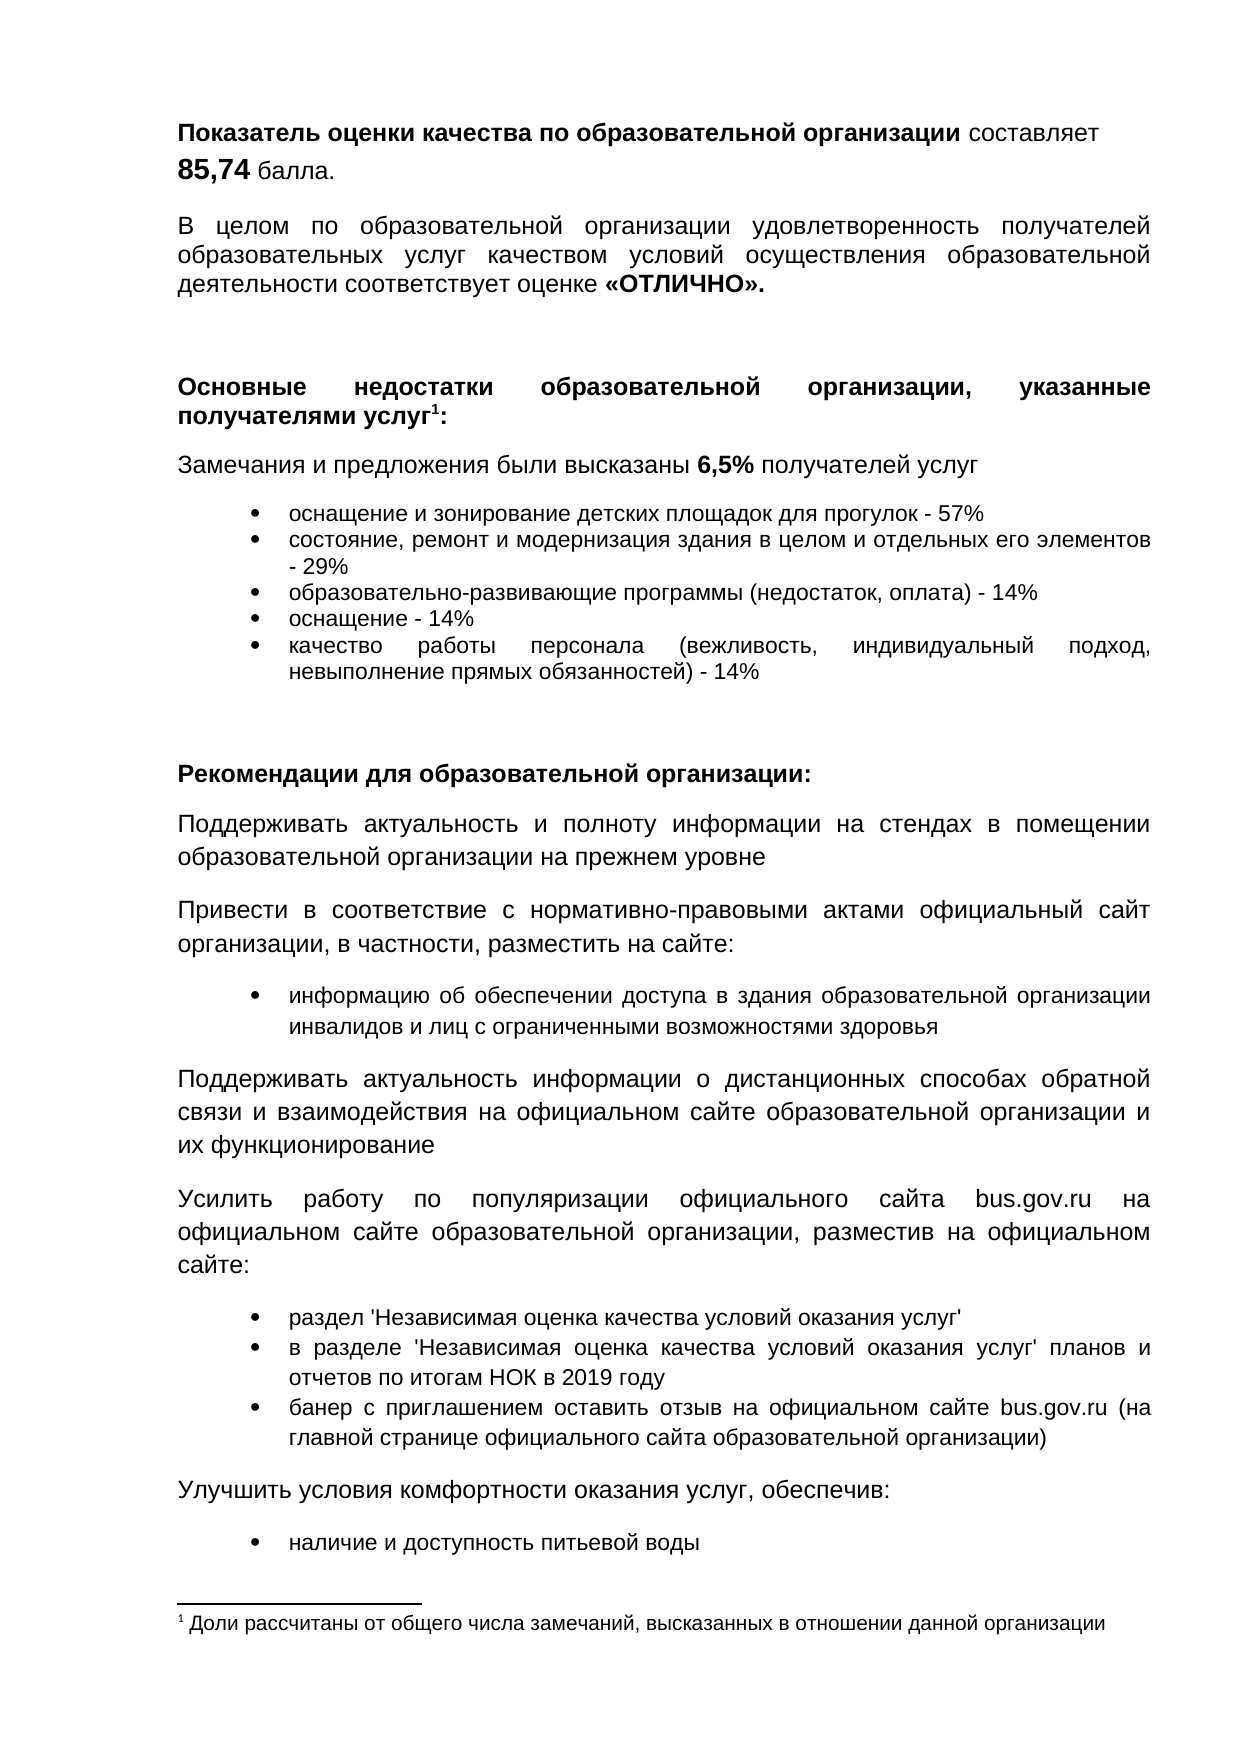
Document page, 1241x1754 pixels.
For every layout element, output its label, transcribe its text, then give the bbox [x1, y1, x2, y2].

list наличие и доступность питьевой воды [251, 1529, 1152, 1556]
list качество работы персонала (вежливость, индивидуальный подход, невыполнение прямых обязанностей) - 14% [251, 632, 1152, 684]
text Рекомендации для образовательной организации: [177, 759, 1152, 788]
text Показатель оценки качества по образовательной организации составляет 85,74 балла. [177, 118, 1152, 185]
text Замечания и предложения были высказаны 6,5% получателей услуг [177, 450, 1152, 479]
text Поддерживать актуальность и полноту информации на стендах в помещении образовательной организации на прежнем уровне [177, 809, 1152, 870]
list состояние, ремонт и модернизация здания в целом и отдельных его элементов - 29% [251, 526, 1152, 579]
list раздел 'Независимая оценка качества условий оказания услуг' [251, 1303, 1152, 1330]
text Усилить работу по популяризации официального сайта bus.gov.ru на официальном сайте образовательной организации, разместив на официальном сайте: [177, 1183, 1152, 1278]
text В целом по образовательной организации удовлетворенность получателей образовательных услуг качеством условий осуществления образовательной деятельности соответствует оценке «ОТЛИЧНО». [177, 211, 1152, 297]
list оснащение - 14% [251, 605, 1152, 632]
list банер с приглашением оставить отзыв на официальном сайте bus.gov.ru (на главной странице официального сайта образовательной организации) [251, 1394, 1152, 1451]
list в разделе 'Независимая оценка качества условий оказания услуг' планов и отчетов по итогам НОК в 2019 году [251, 1334, 1152, 1390]
list образовательно-развивающие программы (недостаток, оплата) - 14% [251, 579, 1152, 605]
text Основные недостатки образовательной организации, указанные получателями услуг: [177, 372, 1152, 429]
text Улучшить условия комфортности оказания услуг, обеспечив: [177, 1475, 1152, 1504]
text Привести в соответствие с нормативно-правовыми актами официальный сайт организации, в частности, разместить на сайте: [177, 896, 1152, 957]
text Поддерживать актуальность информации о дистанционных способах обратной связи и взаимодействия на официальном сайте образовательной организации и их функционирование [177, 1064, 1152, 1158]
list информацию об обеспечении доступа в здания образовательной организации инвалидов и лиц с ограниченными возможностями здоровья [251, 982, 1152, 1039]
list оснащение и зонирование детских площадок для прогулок - 57% [251, 500, 1152, 526]
